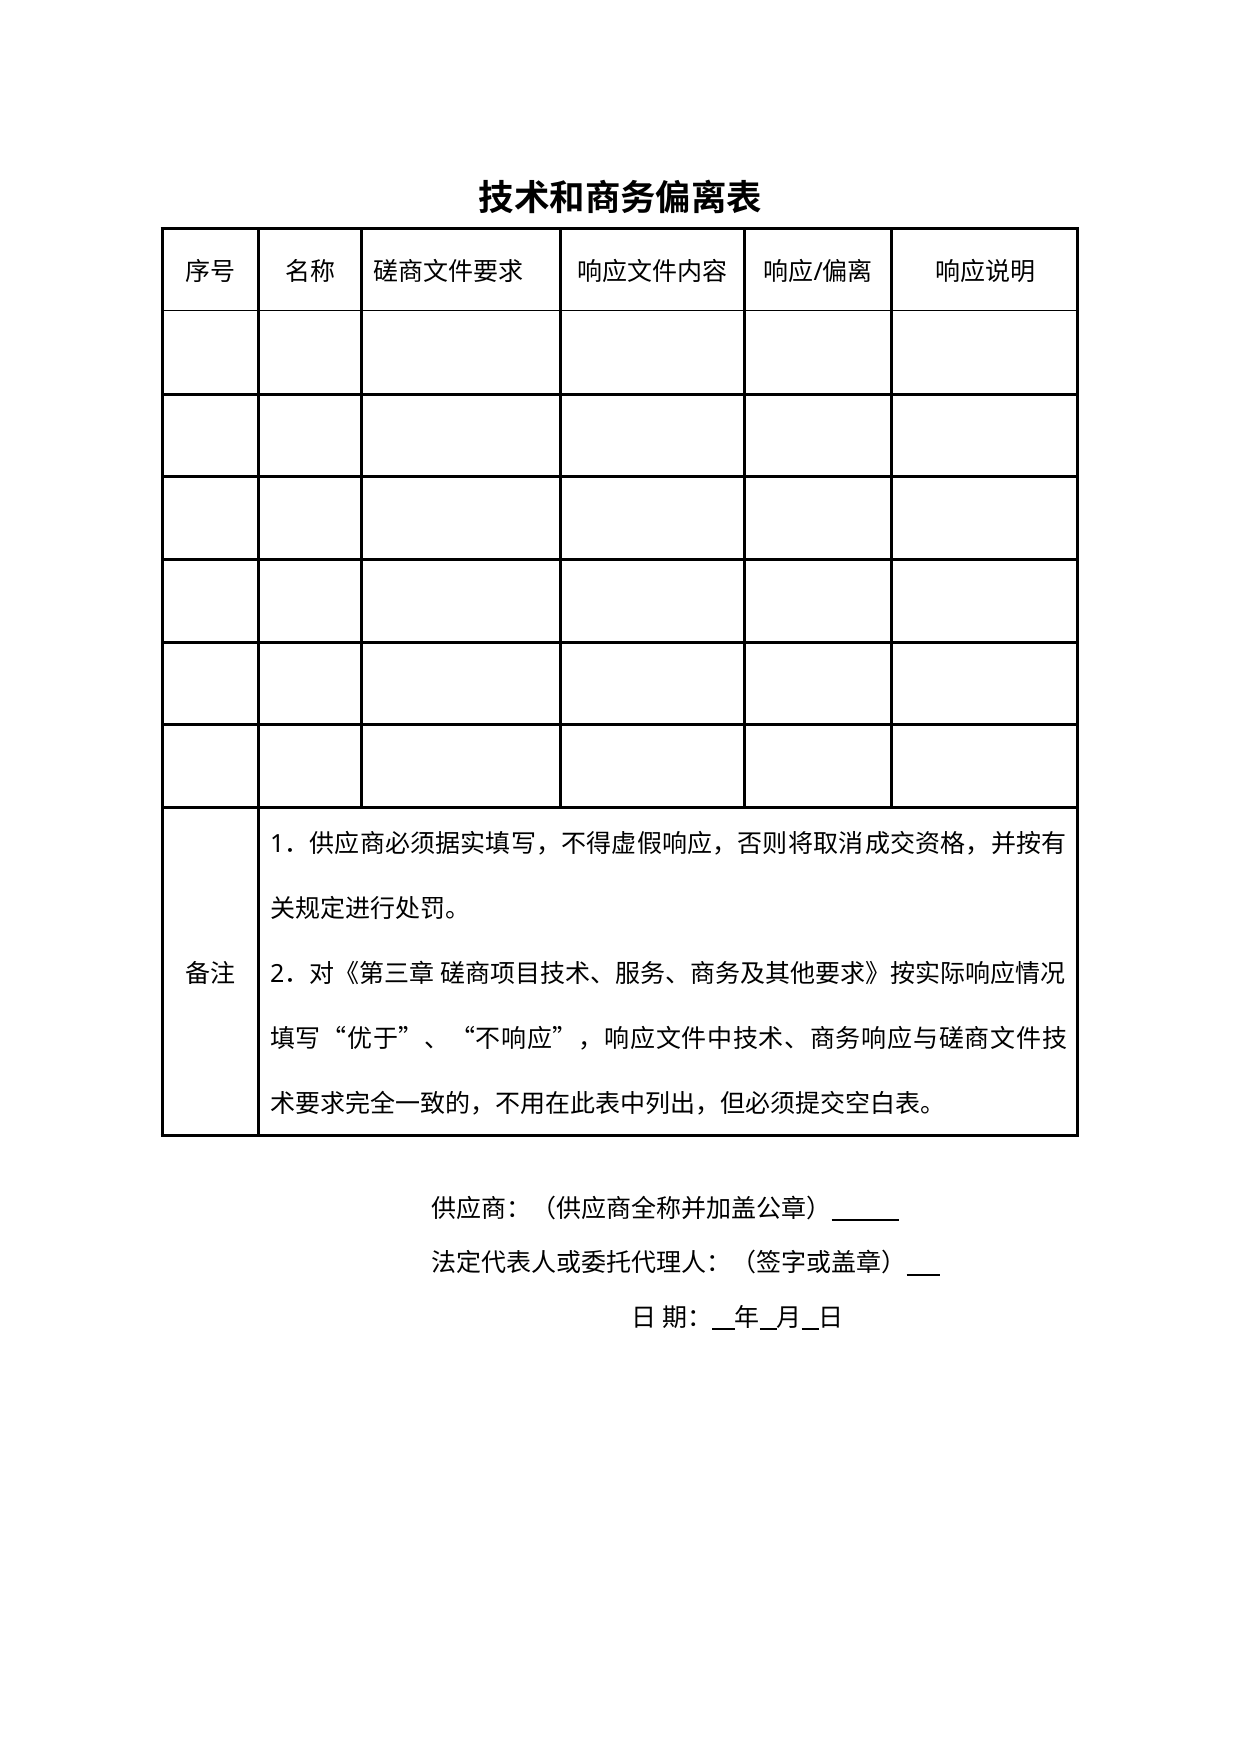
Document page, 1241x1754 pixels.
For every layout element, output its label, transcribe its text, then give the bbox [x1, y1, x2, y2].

table_cell [363, 561, 559, 641]
table_cell [562, 726, 743, 806]
table_cell [260, 478, 360, 558]
table_cell [164, 726, 257, 806]
table_cell [562, 644, 743, 723]
table_cell [893, 311, 1076, 392]
table_cell [260, 561, 360, 641]
table_cell [893, 726, 1076, 806]
table_header 磋商文件要求 [363, 230, 559, 310]
table_cell [893, 644, 1076, 723]
table_header 名称 [260, 230, 360, 310]
table_cell [746, 561, 890, 641]
text 日 期： 年 月 日 [187, 1297, 1053, 1333]
table_cell [746, 396, 890, 475]
table_cell [746, 644, 890, 723]
table_cell [562, 561, 743, 641]
table_cell [260, 396, 360, 475]
text 法定代表人或委托代理人：（签字或盖章） [187, 1243, 1053, 1279]
table_header 响应/偏离 [746, 230, 890, 310]
table_cell [260, 311, 360, 392]
table_cell [562, 311, 743, 392]
table_cell [363, 478, 559, 558]
table_header 序号 [164, 230, 257, 310]
table_cell [746, 311, 890, 392]
table_cell [260, 644, 360, 723]
table_cell [363, 726, 559, 806]
table_cell [260, 726, 360, 806]
table_header 响应说明 [893, 230, 1076, 310]
table_cell [164, 644, 257, 723]
table_cell [164, 561, 257, 641]
table_cell [893, 478, 1076, 558]
table_header 响应文件内容 [562, 230, 743, 310]
table_cell [164, 478, 257, 558]
table_cell [363, 311, 559, 392]
table_cell [746, 726, 890, 806]
table_cell 1．供应商必须据实填写，不得虚假响应，否则将取消成交资格，并按有关规定进行处罚。 2．对《第三章 磋商项目技术、服务、商务及其他要求》按实际响应情况填写“优于”、“不响应”，响应文件中技术、商务响应与磋商文件技术要求完全一致的，不用在此表中列出，但必须提交空白表。 [260, 809, 1076, 1134]
table_cell [746, 478, 890, 558]
table_cell 备注 [164, 809, 257, 1134]
text 供应商：（供应商全称并加盖公章） [187, 1188, 1053, 1224]
table_cell [164, 311, 257, 392]
table_cell [562, 478, 743, 558]
text 技术和商务偏离表 [187, 162, 1053, 227]
table_cell [562, 396, 743, 475]
table_cell [893, 396, 1076, 475]
table_cell [363, 644, 559, 723]
table_cell [164, 396, 257, 475]
table_cell [893, 561, 1076, 641]
table_cell [363, 396, 559, 475]
